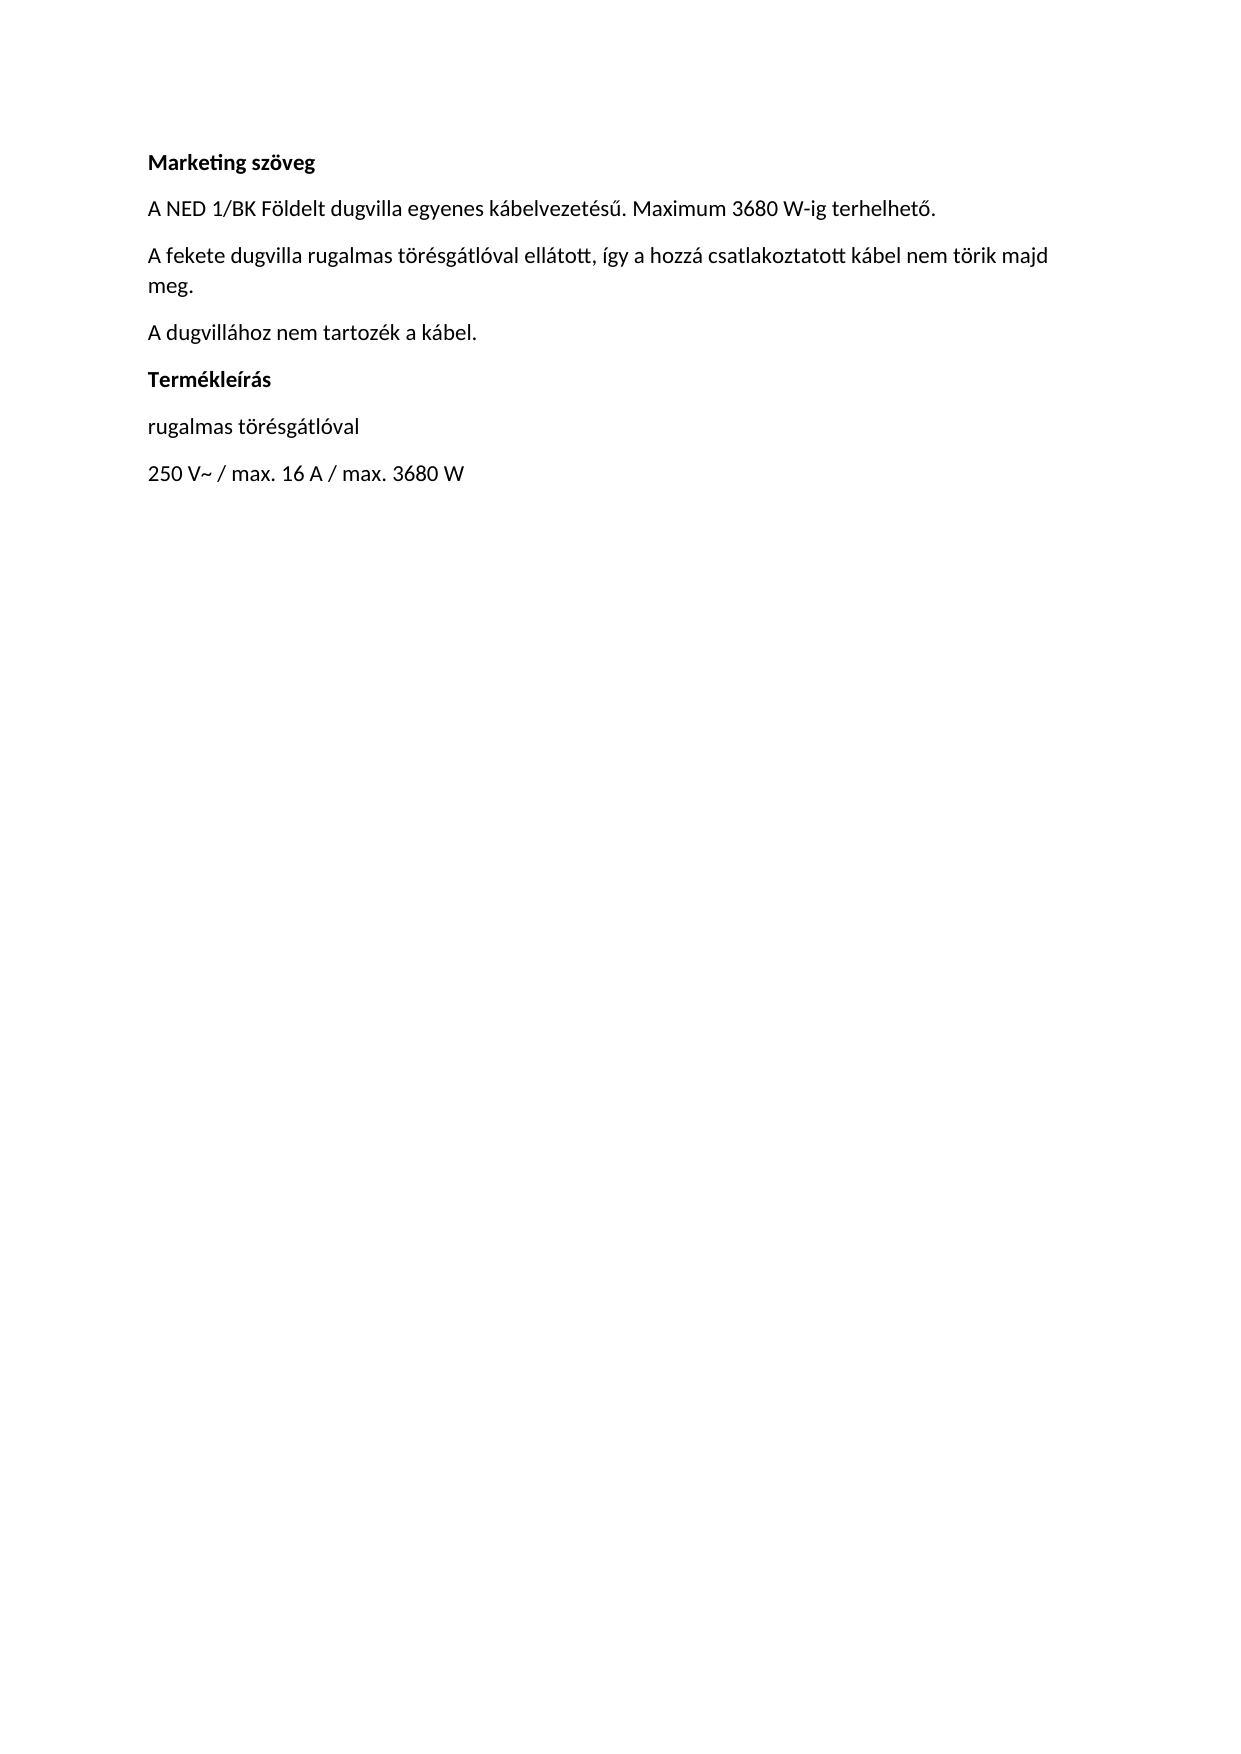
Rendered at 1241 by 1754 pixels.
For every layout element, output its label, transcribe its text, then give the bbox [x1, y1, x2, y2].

text 250 V~ / max. 16 A / max. 3680 W [148, 459, 1093, 487]
text rugalmas törésgátlóval [148, 412, 1093, 440]
text Marketing szöveg [148, 148, 1093, 176]
text A fekete dugvilla rugalmas törésgátlóval ellátott, így a hozzá csatlakoztatott kábel nem törik majd meg. [148, 241, 1093, 299]
text A NED 1/BK Földelt dugvilla egyenes kábelvezetésű. Maximum 3680 W-ig terhelhető. [148, 194, 1093, 222]
text A dugvillához nem tartozék a kábel. [148, 318, 1093, 346]
text Termékleírás [148, 365, 1093, 393]
